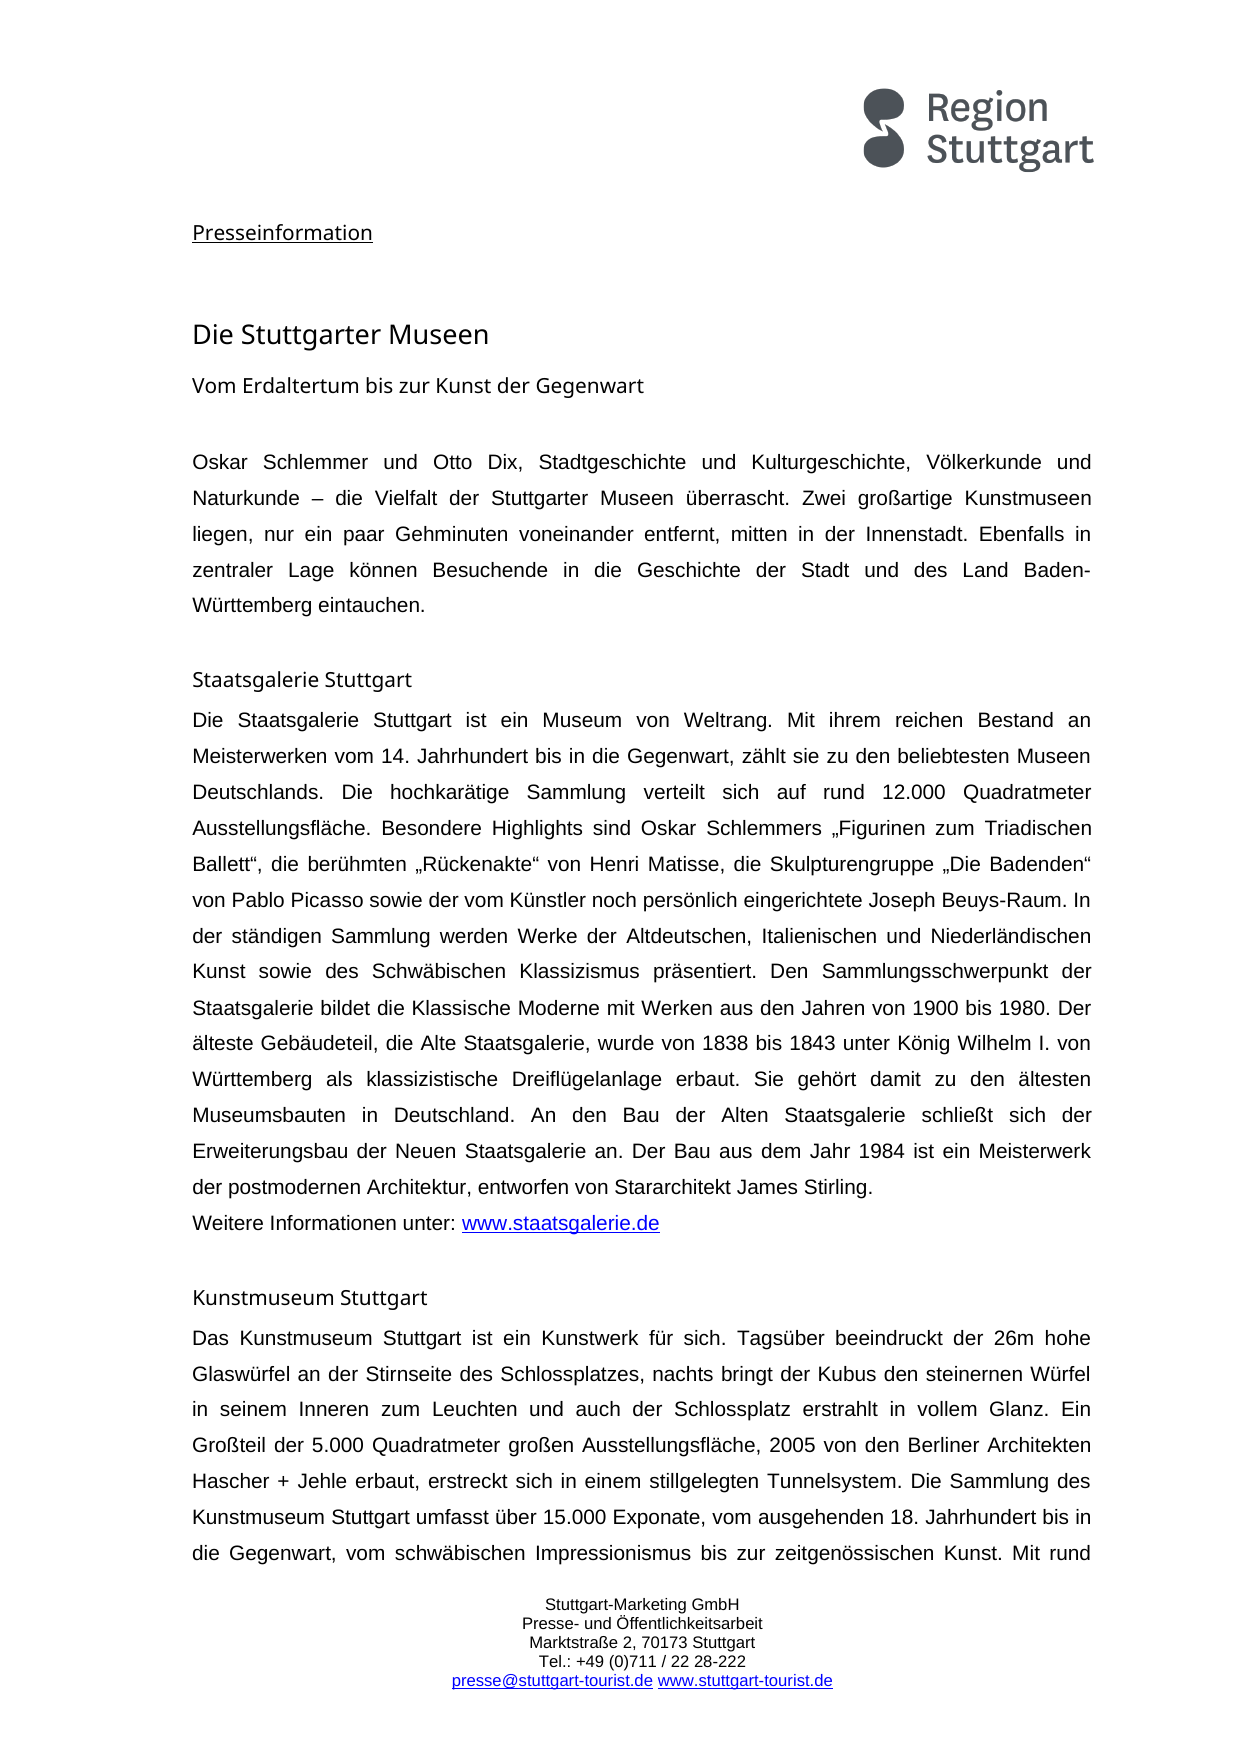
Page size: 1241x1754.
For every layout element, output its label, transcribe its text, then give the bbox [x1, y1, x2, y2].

text Staatsgalerie Stuttgart [192, 665, 1093, 694]
text Die Stuttgarter Museen [192, 316, 1093, 353]
picture [824, 58, 1120, 190]
text Vom Erdaltertum bis zur Kunst der Gegenwart [192, 371, 1093, 399]
text Kunstmuseum Stuttgart [192, 1283, 1093, 1311]
text Oskar Schlemmer und Otto Dix, Stadtgeschichte und Kulturgeschichte, Völkerkunde und Naturkunde – die Vielfalt der Stuttgarter Museen überrascht. Zwei großartige Kunstmuseen liegen, nur ein paar Gehminuten voneinander entfernt, mitten in der Innenstadt. Ebenfalls in zentraler Lage können Besuchende in die Geschichte der Stadt und des Land Baden-Württemberg eintauchen. [192, 449, 1093, 617]
text Weitere Informationen unter: www.staatsgalerie.de [192, 1211, 1093, 1235]
text Die Staatsgalerie Stuttgart ist ein Museum von Weltrang. Mit ihrem reichen Bestand an Meisterwerken vom 14. Jahrhundert bis in die Gegenwart, zählt sie zu den beliebtesten Museen Deutschlands. Die hochkarätige Sammlung verteilt sich auf rund 12.000 Quadratmeter Ausstellungsfläche. Besondere Highlights sind Oskar Schlemmers „Figurinen zum Triadischen Ballett“, die berühmten „Rückenakte“ von Henri Matisse, die Skulpturengruppe „Die Badenden“ von Pablo Picasso sowie der vom Künstler noch persönlich eingerichtete Joseph Beuys-Raum. In der ständigen Sammlung werden Werke der Altdeutschen, Italienischen und Niederländischen Kunst sowie des Schwäbischen Klassizismus präsentiert. Den Sammlungsschwerpunkt der Staatsgalerie bildet die Klassische Moderne mit Werken aus den Jahren von 1900 bis 1980. Der älteste Gebäudeteil, die Alte Staatsgalerie, wurde von 1838 bis 1843 unter König Wilhelm I. von Württemberg als klassizistische Dreiflügelanlage erbaut. Sie gehört damit zu den ältesten Museumsbauten in Deutschland. An den Bau der Alten Staatsgalerie schließt sich der Erweiterungsbau der Neuen Staatsgalerie an. Der Bau aus dem Jahr 1984 ist ein Meisterwerk der postmodernen Architektur, entworfen von Stararchitekt James Stirling. [192, 708, 1093, 1199]
text Presseinformation [192, 218, 1093, 246]
